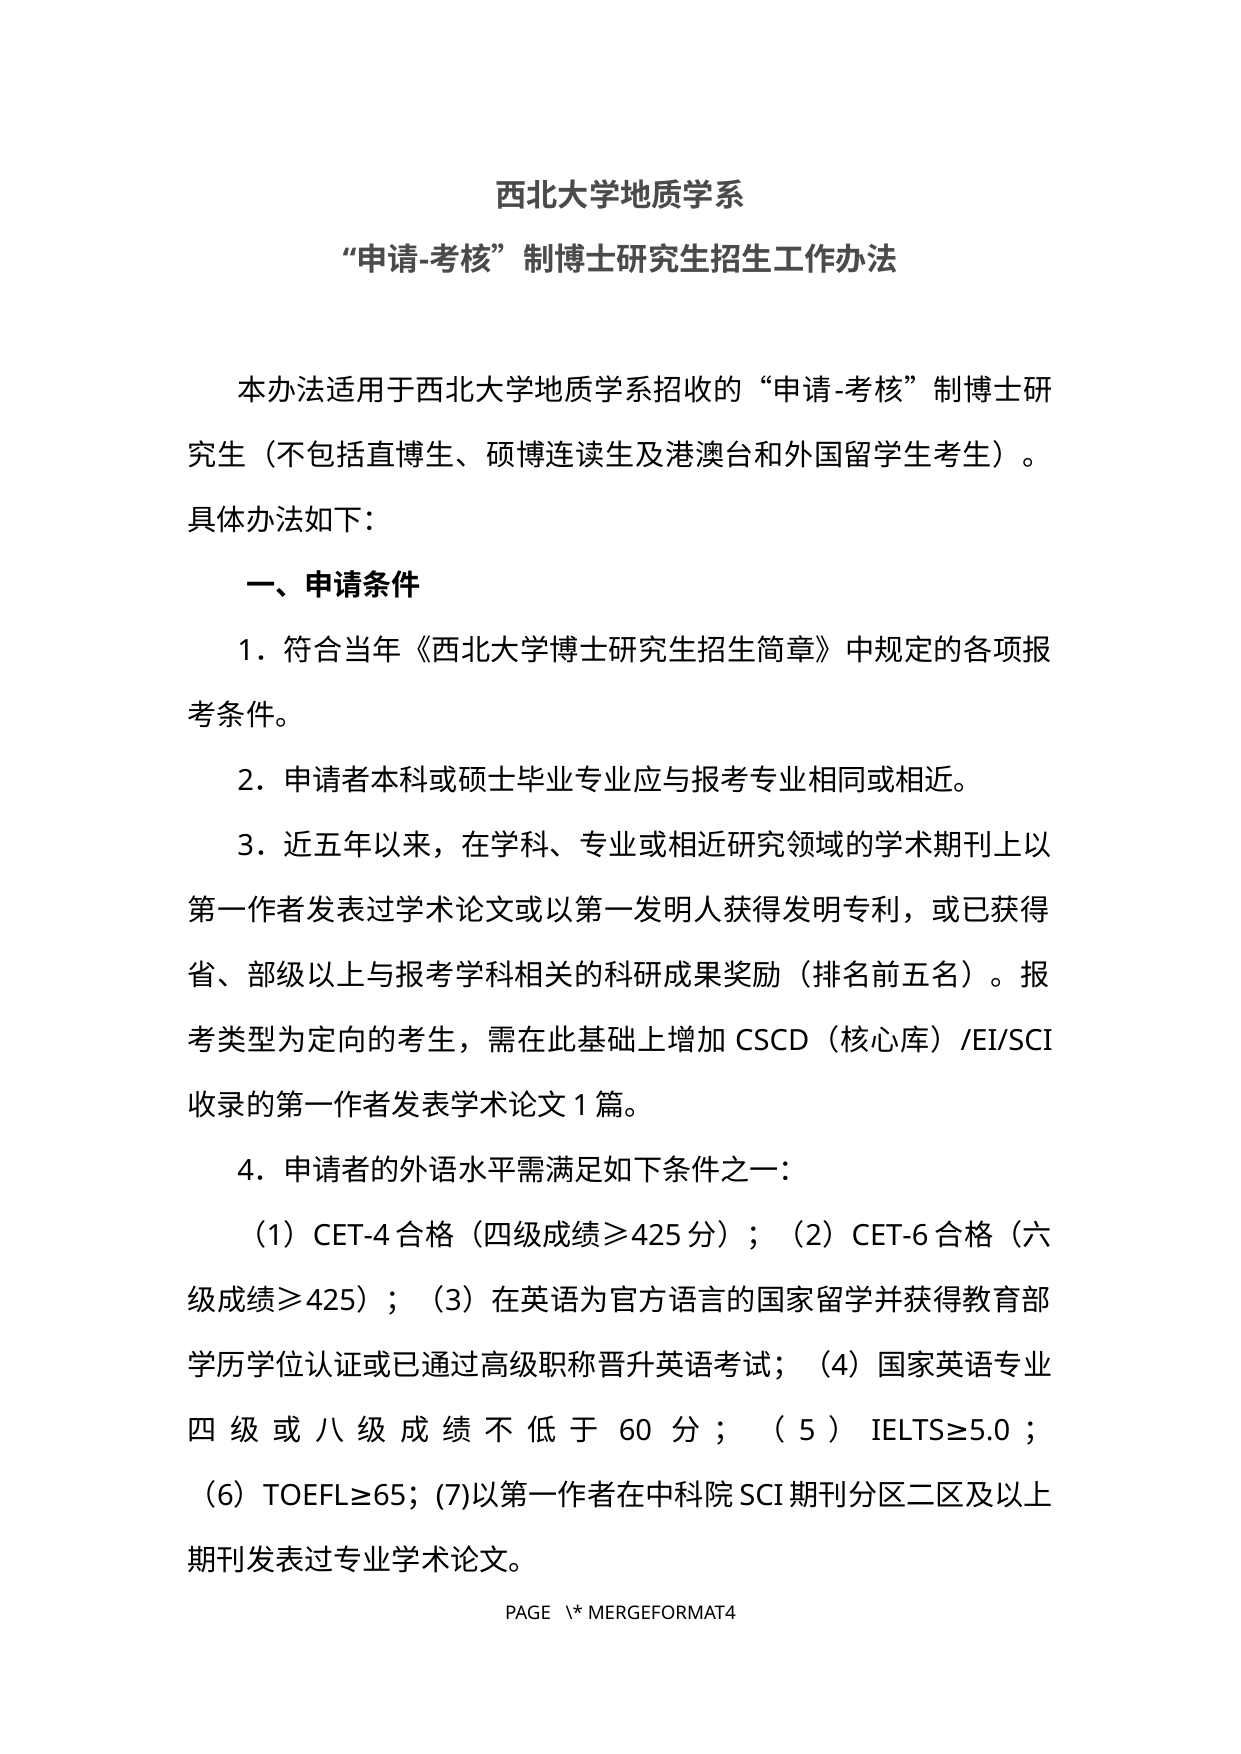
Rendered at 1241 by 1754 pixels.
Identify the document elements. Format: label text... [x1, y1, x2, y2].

text 一、申请条件 [187, 550, 1053, 615]
text 4．申请者的外语水平需满足如下条件之一： [187, 1135, 1053, 1200]
text “申请-考核”制博士研究生招生工作办法 [187, 225, 1053, 290]
text 西北大学地质学系 [187, 160, 1053, 225]
text 2．申请者本科或硕士毕业专业应与报考专业相同或相近。 [187, 745, 1053, 810]
text 1．符合当年《西北大学博士研究生招生简章》中规定的各项报考条件。 [187, 615, 1053, 745]
text （1）CET-4合格（四级成绩≥425分）；（2）CET-6合格（六级成绩≥425）；（3）在英语为官方语言的国家留学并获得教育部学历学位认证或已通过高级职称晋升英语考试；（4）国家英语专业四级或八级成绩不低于60分；（5）IELTS≥5.0；（6）TOEFL≥65；(7)以第一作者在中科院SCI期刊分区二区及以上期刊发表过专业学术论文。 [187, 1200, 1053, 1590]
text 3．近五年以来，在学科、专业或相近研究领域的学术期刊上以第一作者发表过学术论文或以第一发明人获得发明专利，或已获得省、部级以上与报考学科相关的科研成果奖励（排名前五名）。报考类型为定向的考生，需在此基础上增加CSCD（核心库）/EI/SCI收录的第一作者发表学术论文1篇。 [187, 810, 1053, 1135]
text 本办法适用于西北大学地质学系招收的“申请-考核”制博士研究生（不包括直博生、硕博连读生及港澳台和外国留学生考生）。具体办法如下： [187, 355, 1053, 550]
